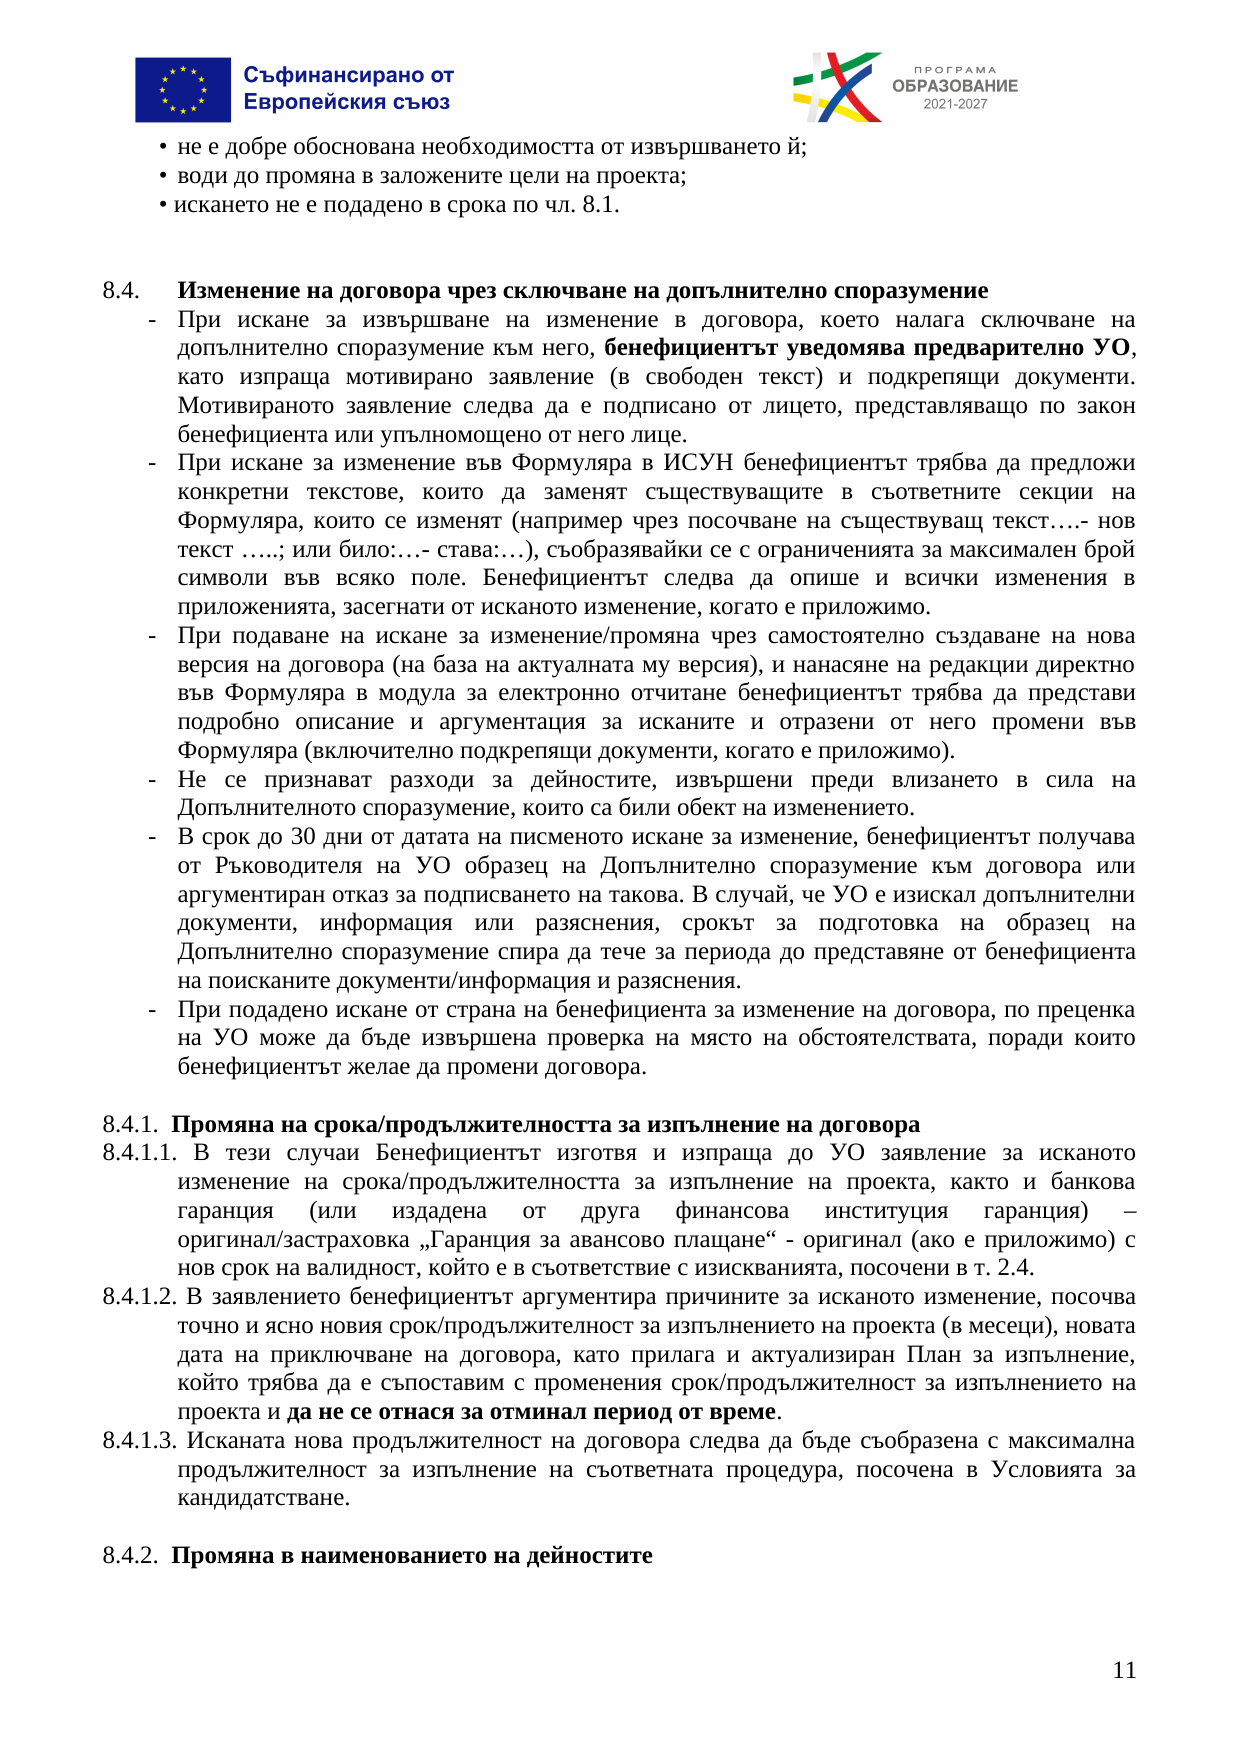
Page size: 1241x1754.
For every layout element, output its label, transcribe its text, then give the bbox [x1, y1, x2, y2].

text 8.4.1.2. В заявлението бенефициентът аргументира причините за исканото изменение, посочва точно и ясно новия срок/продължителност за изпълнението на проекта (в месеци), новата дата на приключване на договора, като прилага и актуализиран План за изпълнение, който трябва да е съпоставим с променения срок/продължителност за изпълнението на проекта и да не се отнася за отминал период от време. [102, 1281, 1137, 1425]
text - При подаване на искане за изменение/промяна чрез самостоятелно създаване на нова версия на договора (на база на актуалната му версия), и нанасяне на редакции директно във Формуляра в модула за електронно отчитане бенефициентът трябва да представи подробно описание и аргументация за исканите и отразени от него промени във Формуляра (включително подкрепящи документи, когато е приложимо). [148, 620, 1137, 764]
text - При искане за извършване на изменение в договора, което налага сключване на допълнително споразумение към него, бенефициентът уведомява предварително УО, като изпраща мотивирано заявление (в свободен текст) и подкрепящи документи. Мотивираното заявление следва да е подписано от лицето, представляващо по закон бенефициента или упълномощено от него лице. [148, 304, 1137, 447]
text • искането не е подадено в срока по чл. 8.1. [102, 189, 1137, 217]
text • не е добре обоснована необходимостта от извършването й; [102, 131, 1137, 160]
text • води до промяна в заложените цели на проекта; [102, 160, 1137, 189]
text - При подадено искане от страна на бенефициента за изменение на договора, по преценка на УО може да бъде извършена проверка на място на обстоятелствата, поради които бенефициентът желае да промени договора. [148, 994, 1137, 1080]
text 8.4.2. Промяна в наименованието на дейностите [102, 1540, 1137, 1569]
text - Не се признават разходи за дейностите, извършени преди влизането в сила на Допълнителното споразумение, които са били обект на изменението. [148, 764, 1137, 821]
picture [126, 48, 462, 131]
text 8.4.1. Промяна на срока/продължителността за изпълнение на договора [102, 1109, 1137, 1137]
text 8.4. Изменение на договора чрез сключване на допълнително споразумение [102, 275, 1137, 304]
text - При искане за изменение във Формуляра в ИСУН бенефициентът трябва да предложи конкретни текстове, които да заменят съществуващите в съответните секции на Формуляра, които се изменят (например чрез посочване на съществуващ текст….- нов текст …..; или било:…- става:…), съобразявайки се с ограниченията за максимален брой символи във всяко поле. Бенефициентът следва да опише и всички изменения в приложенията, засегнати от исканото изменение, когато е приложимо. [148, 447, 1137, 620]
text 8.4.1.1. В тези случаи Бенефициентът изготвя и изпраща до УО заявление за исканото изменение на срока/продължителността за изпълнение на проекта, както и банкова гаранция (или издадена от друга финансова институция гаранция) – оригинал/застраховка „Гаранция за авансово плащане“ - оригинал (ако е приложимо) с нов срок на валидност, който е в съответствие с изискванията, посочени в т. 2.4. [102, 1137, 1137, 1281]
text 8.4.1.3. Исканата нова продължителност на договора следва да бъде съобразена с максимална продължителност за изпълнение на съответната процедура, посочена в Условията за кандидатстване. [102, 1425, 1137, 1511]
text - В срок до 30 дни от датата на писменото искане за изменение, бенефициентът получава от Ръководителя на УО образец на Допълнително споразумение към договора или аргументиран отказ за подписването на такова. В случай, че УО е изискал допълнителни документи, информация или разяснения, срокът за подготовка на образец на Допълнително споразумение спира да тече за периода до представяне от бенефициента на поисканите документи/информация и разяснения. [148, 821, 1137, 994]
picture [783, 44, 1024, 129]
